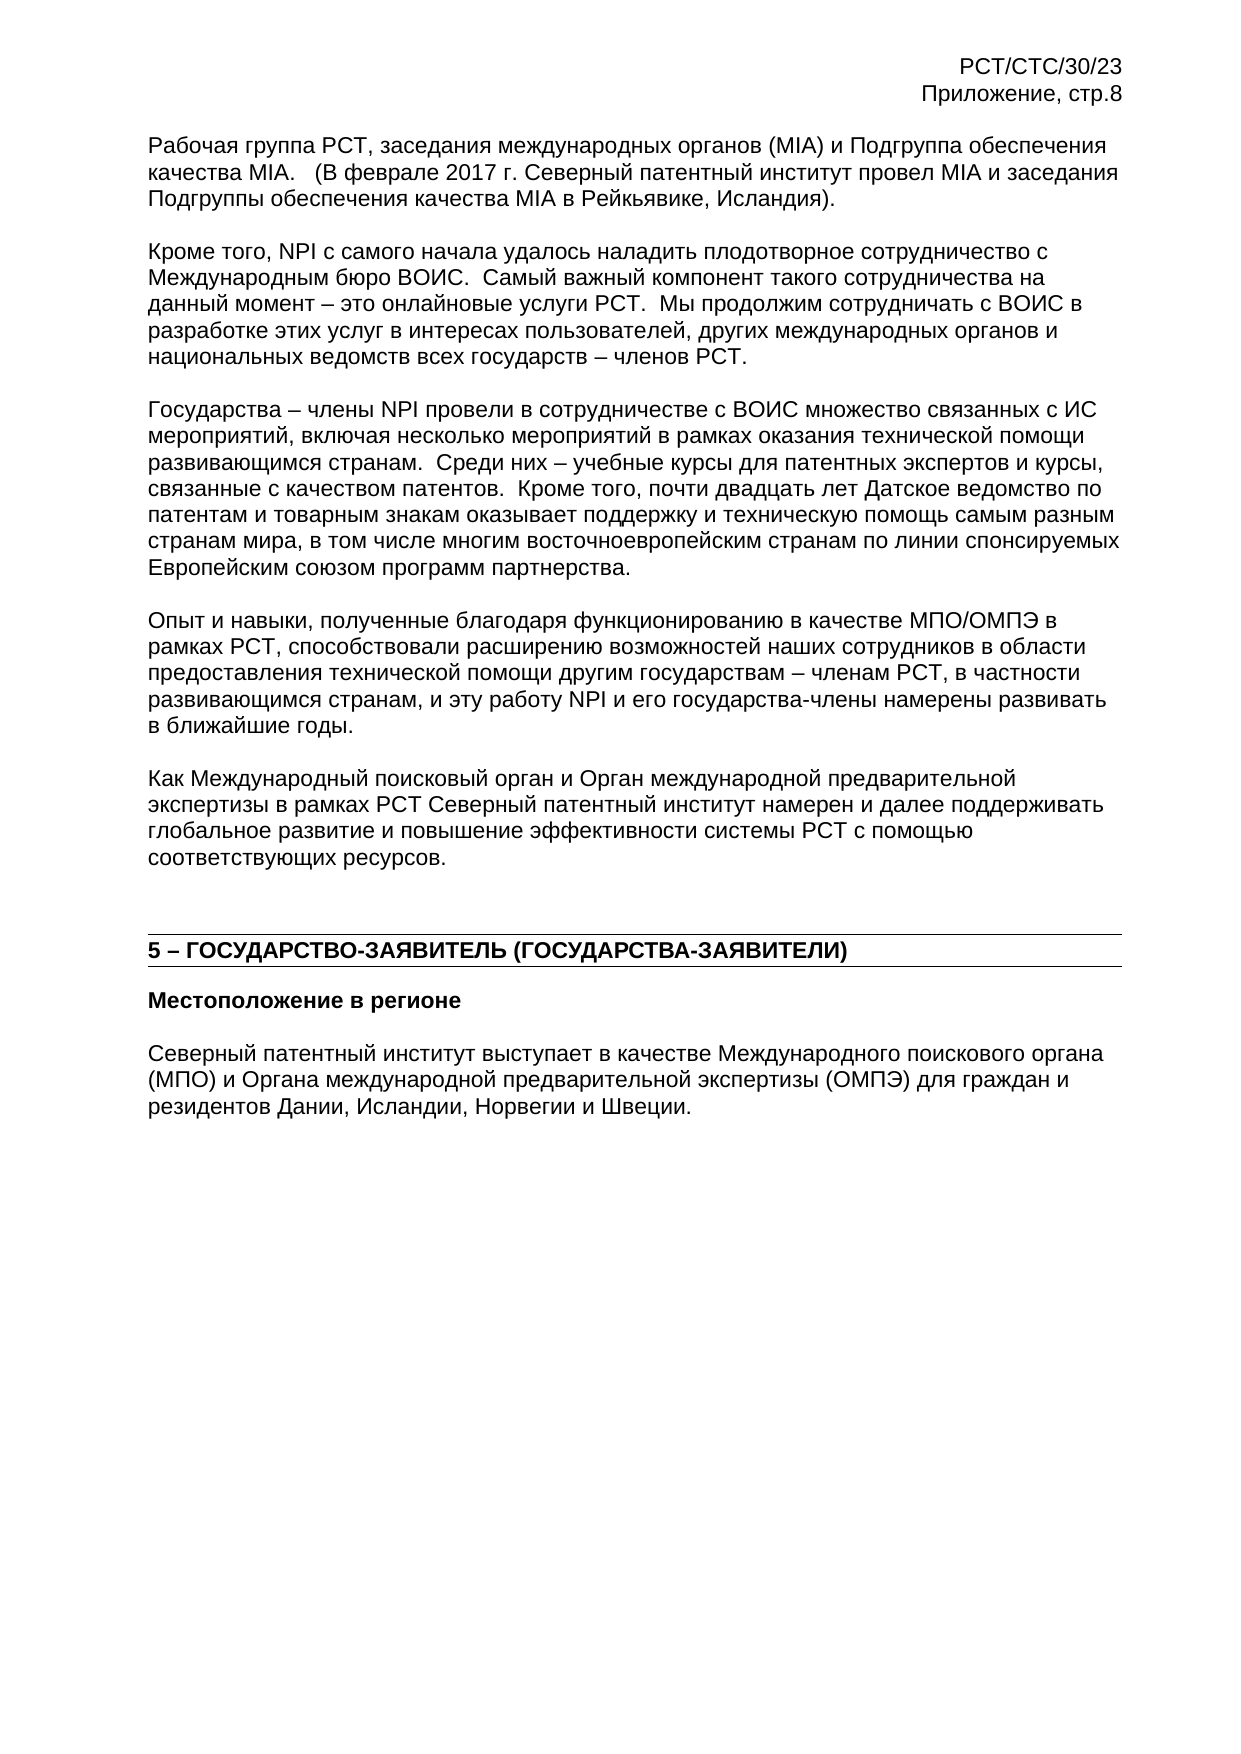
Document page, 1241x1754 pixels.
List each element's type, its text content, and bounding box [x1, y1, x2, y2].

text Местоположение в регионе [148, 987, 1122, 1014]
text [148, 132, 1122, 211]
text Как Международный поисковый орган и Орган международной предварительной экспертизы в рамках PCT Северный патентный институт намерен и далее поддерживать глобальное развитие и повышение эффективности системы PCT с помощью соответствующих ресурсов. [148, 765, 1122, 870]
text Опыт и навыки, полученные благодаря функционированию в качестве МПО/ОМПЭ в рамках PCT, способствовали расширению возможностей наших сотрудников в области предоставления технической помощи другим государствам – членам PCT, в частности развивающимся странам, и эту работу NPI и его государства-члены намерены развивать в ближайшие годы. [148, 607, 1122, 738]
subtitle 5 – ГОСУДАРСТВО-ЗАЯВИТЕЛЬ (ГОСУДАРСТВА-ЗАЯВИТЕЛИ) [148, 935, 1122, 966]
text Государства – члены NPI провели в сотрудничестве с ВОИС множество связанных с ИС мероприятий, включая несколько мероприятий в рамках оказания технической помощи развивающимся странам. Среди них – учебные курсы для патентных экспертов и курсы, связанные с качеством патентов. Кроме того, почти двадцать лет Датское ведомство по патентам и товарным знакам оказывает поддержку и техническую помощь самым разным странам мира, в том числе многим восточноевропейским странам по линии спонсируемых Европейским союзом программ партнерства. [148, 396, 1122, 580]
text Кроме того, NPI с самого начала удалось наладить плодотворное сотрудничество с Международным бюро ВОИС. Самый важный компонент такого сотрудничества на данный момент – это онлайновые услуги PCT. Мы продолжим сотрудничать с ВОИС в разработке этих услуг в интересах пользователей, других международных органов и национальных ведомств всех государств – членов PCT. [148, 238, 1122, 369]
text Северный патентный институт выступает в качестве Международного поискового органа (МПО) и Органа международной предварительной экспертизы (ОМПЭ) для граждан и резидентов Дании, Исландии, Норвегии и Швеции. [148, 1040, 1122, 1119]
